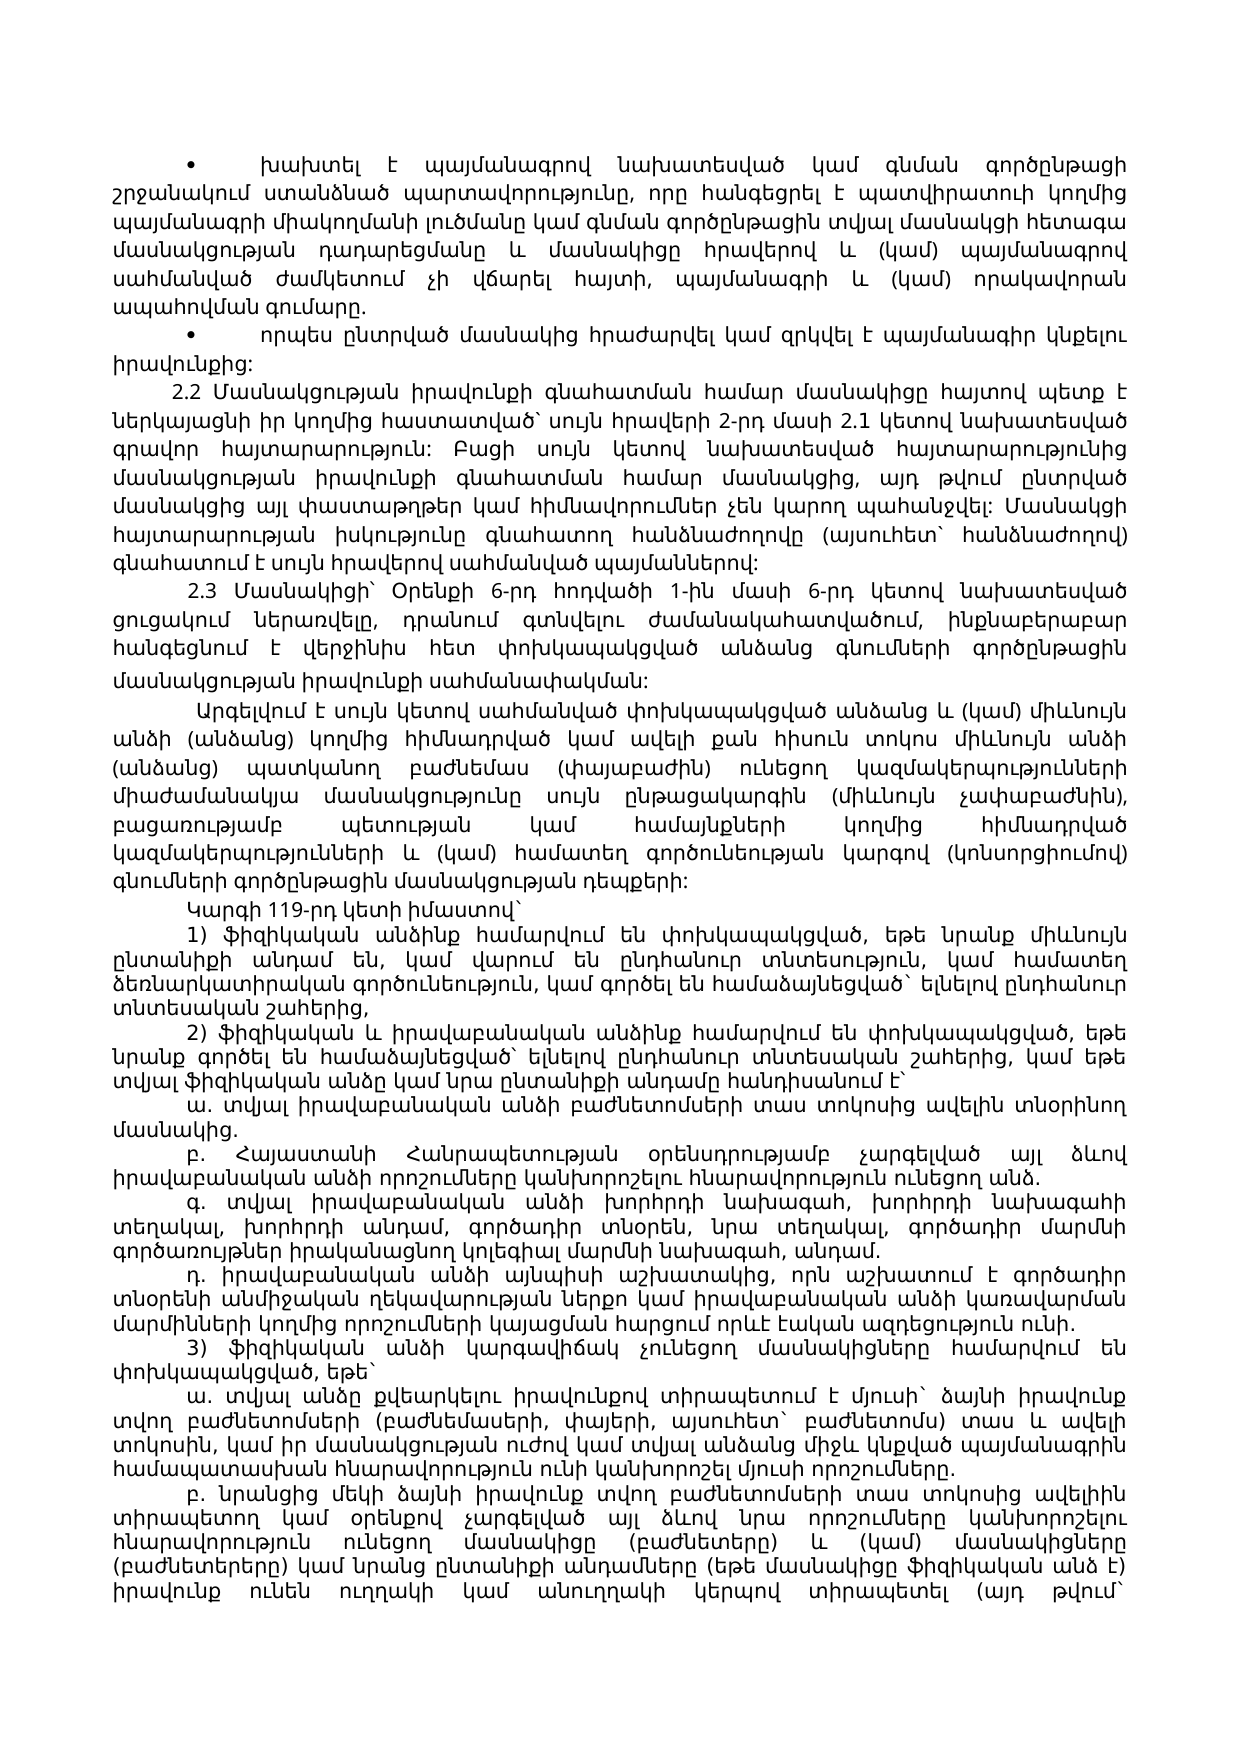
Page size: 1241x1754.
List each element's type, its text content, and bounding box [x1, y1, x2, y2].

text 3) ֆիզիկական անձի կարգավիճակ չունեցող մասնակիցները համարվում են փոխկապակցված, եթե` [112, 1336, 1128, 1384]
list որպես ընտրված մասնակից հրաժարվել կամ զրկվել է պայմանագիր կնքելու իրավունքից: [112, 321, 1128, 377]
text Կարգի 119-րդ կետի իմաստով` [112, 895, 1128, 923]
text ա. տվյալ իրավաբանական անձի բաժնետոմսերի տաս տոկոսից ավելին տնօրինող մասնակից. [112, 1093, 1128, 1142]
list խախտել է պայմանագրով նախատեսված կամ գնման գործընթացի շրջանակում ստանձնած պարտավորությունը, որը հանգեցրել է պատվիրատուի կողմից պայմանագրի միակողմանի լուծմանը կամ գնման գործընթացին տվյալ մասնակցի հետագա մասնակցության դադարեցմանը և մասնակիցը հրավերով և (կամ) պայմանագրով սահմանված ժամկետում չի վճարել հայտի, պայմանագրի և (կամ) որակավորան ապահովման գումարը. [112, 150, 1128, 321]
text 1) ֆիզիկական անձինք համարվում են փոխկապակցված, եթե նրանք միևնույն ընտանիքի անդամ են, կամ վարում են ընդհանուր տնտեսություն, կամ համատեղ ձեռնարկատիրական գործունեություն, կամ գործել են համաձայնեցված` ելնելով ընդհանուր տնտեսական շահերից, [112, 923, 1128, 1021]
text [112, 1482, 1128, 1603]
text 2.2 Մասնակցության իրավունքի գնահատման համար մասնակիցը հայտով պետք է ներկայացնի իր կողմից հաստատված` սույն հրավերի 2-րդ մասի 2.1 կետով նախատեսված գրավոր հայտարարություն: Բացի սույն կետով նախատեսված հայտարարությունից մասնակցության իրավունքի գնահատման համար մասնակցից, այդ թվում ընտրված մասնակցից այլ փաստաթղթեր կամ հիմնավորումներ չեն կարող պահանջվել: Մասնակցի հայտարարության իսկությունը գնահատող հանձնաժողովը (այսուհետ` հանձնաժողով) գնահատում է սույն հրավերով սահմանված պայմաններով: [112, 377, 1128, 577]
text ա. տվյալ անձը քվեարկելու իրավունքով տիրապետում է մյուսի` ձայնի իրավունք տվող բաժնետոմսերի (բաժնեմասերի, փայերի, այսուհետ` բաժնետոմս) տաս և ավելի տոկոսին, կամ իր մասնակցության ուժով կամ տվյալ անձանց միջև կնքված պայմանագրին համապատասխան հնարավորություն ունի կանխորոշել մյուսի որոշումները. [112, 1384, 1128, 1482]
text 2) ֆիզիկական և իրավաբանական անձինք համարվում են փոխկապակցված, եթե նրանք գործել են համաձայնեցված՝ ելնելով ընդհանուր տնտեսական շահերից, կամ եթե տվյալ ֆիզիկական անձը կամ նրա ընտանիքի անդամը հանդիսանում է՝ [112, 1021, 1128, 1093]
text դ. իրավաբանական անձի այնպիսի աշխատակից, որն աշխատում է գործադիր տնօրենի անմիջական ղեկավարության ներքո կամ իրավաբանական անձի կառավարման մարմինների կողմից որոշումների կայացման հարցում որևէ էական ազդեցություն ունի. [112, 1263, 1128, 1336]
text բ. Հայաստանի Հանրապետության օրենսդրությամբ չարգելված այլ ձևով իրավաբանական անձի որոշումները կանխորոշելու հնարավորություն ունեցող անձ. [112, 1142, 1128, 1190]
text գ. տվյալ իրավաբանական անձի խորհրդի նախագահ, խորհրդի նախագահի տեղակալ, խորհրդի անդամ, գործադիր տնօրեն, նրա տեղակալ, գործադիր մարմնի գործառույթներ իրականացնող կոլեգիալ մարմնի նախագահ, անդամ. [112, 1190, 1128, 1263]
text 2.3 Մասնակիցի՝ Օրենքի 6-րդ հոդվածի 1-ին մասի 6-րդ կետով նախատեսված ցուցակում ներառվելը, դրանում գտնվելու ժամանակահատվածում, ինքնաբերաբար հանգեցնում է վերջինիս հետ փոխկապակցված անձանց գնումների գործընթացին մասնակցության իրավունքի սահմանափակման: [112, 577, 1128, 696]
text Արգելվում է սույն կետով սահմանված փոխկապակցված անձանց և (կամ) միևնույն անձի (անձանց) կողմից հիմնադրված կամ ավելի քան հիսուն տոկոս միևնույն անձի (անձանց) պատկանող բաժնեմաս (փայաբաժին) ունեցող կազմակերպությունների միաժամանակյա մասնակցությունը սույն ընթացակարգին (միևնույն չափաբաժնին), բացառությամբ պետության կամ համայնքների կողմից հիմնադրված կազմակերպությունների և (կամ) համատեղ գործունեության կարգով (կոնսորցիումով) գնումների գործընթացին մասնակցության դեպքերի: [112, 696, 1128, 895]
